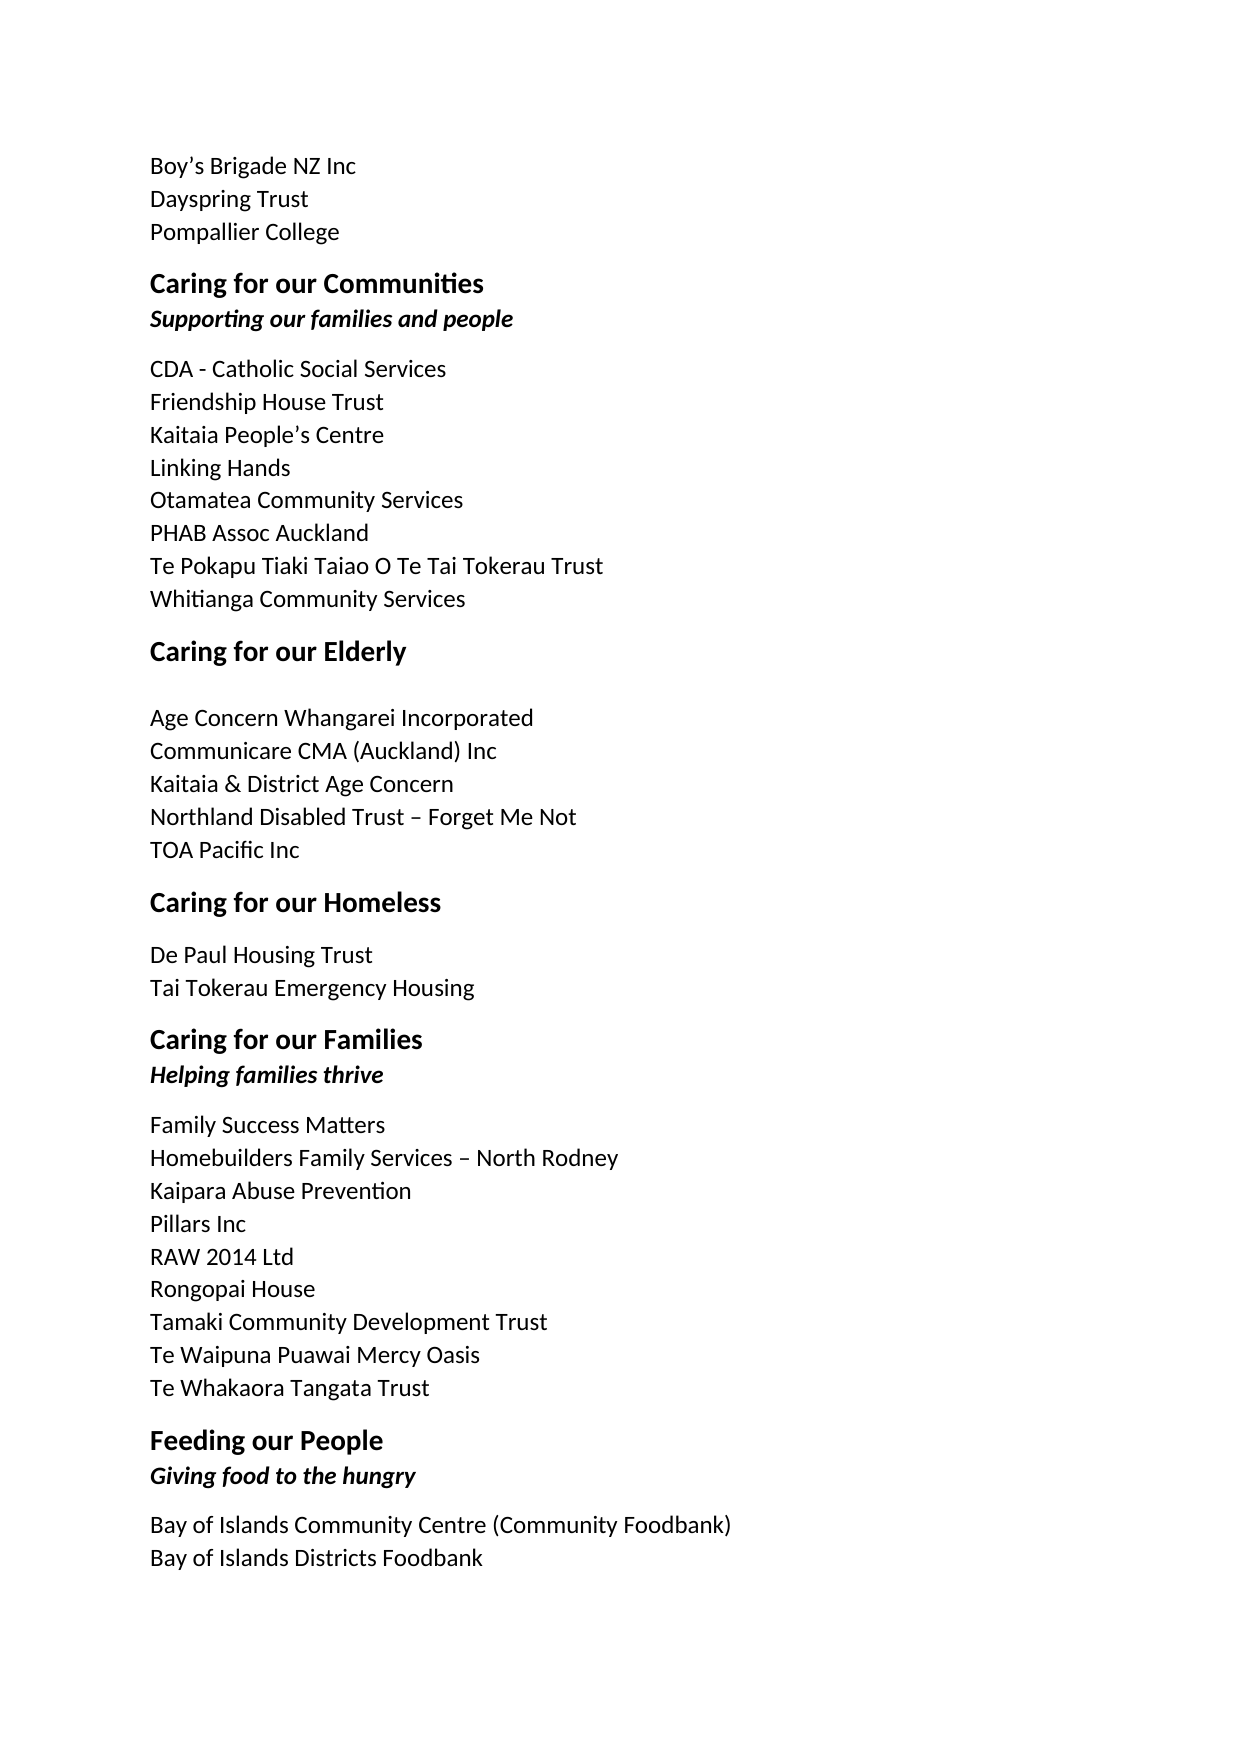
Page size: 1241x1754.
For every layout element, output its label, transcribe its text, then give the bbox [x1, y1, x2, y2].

text De Paul Housing Trust Tai Tokerau Emergency Housing [150, 939, 1090, 1002]
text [150, 1509, 1090, 1573]
text Caring for our Communities Supporting our families and people [150, 265, 1090, 334]
text Boy’s Brigade NZ Inc Dayspring Trust Pompallier College [150, 150, 1090, 246]
text Caring for our Elderly Age Concern Whangarei Incorporated Communicare CMA (Auckland) Inc Kaitaia & District Age Concern Northland Disabled Trust – Forget Me Not TOA Pacific Inc [150, 633, 1090, 865]
text Feeding our People Giving food to the hungry [150, 1422, 1090, 1491]
text Caring for our Families Helping families thrive [150, 1021, 1090, 1090]
text Caring for our Homeless [150, 884, 1090, 919]
text CDA - Catholic Social Services Friendship House Trust Kaitaia People’s Centre Linking Hands Otamatea Community Services PHAB Assoc Auckland Te Pokapu Tiaki Taiao O Te Tai Tokerau Trust Whitianga Community Services [150, 353, 1090, 614]
text Family Success Matters Homebuilders Family Services – North Rodney Kaipara Abuse Prevention Pillars Inc RAW 2014 Ltd Rongopai House Tamaki Community Development Trust Te Waipuna Puawai Mercy Oasis Te Whakaora Tangata Trust [150, 1109, 1090, 1403]
